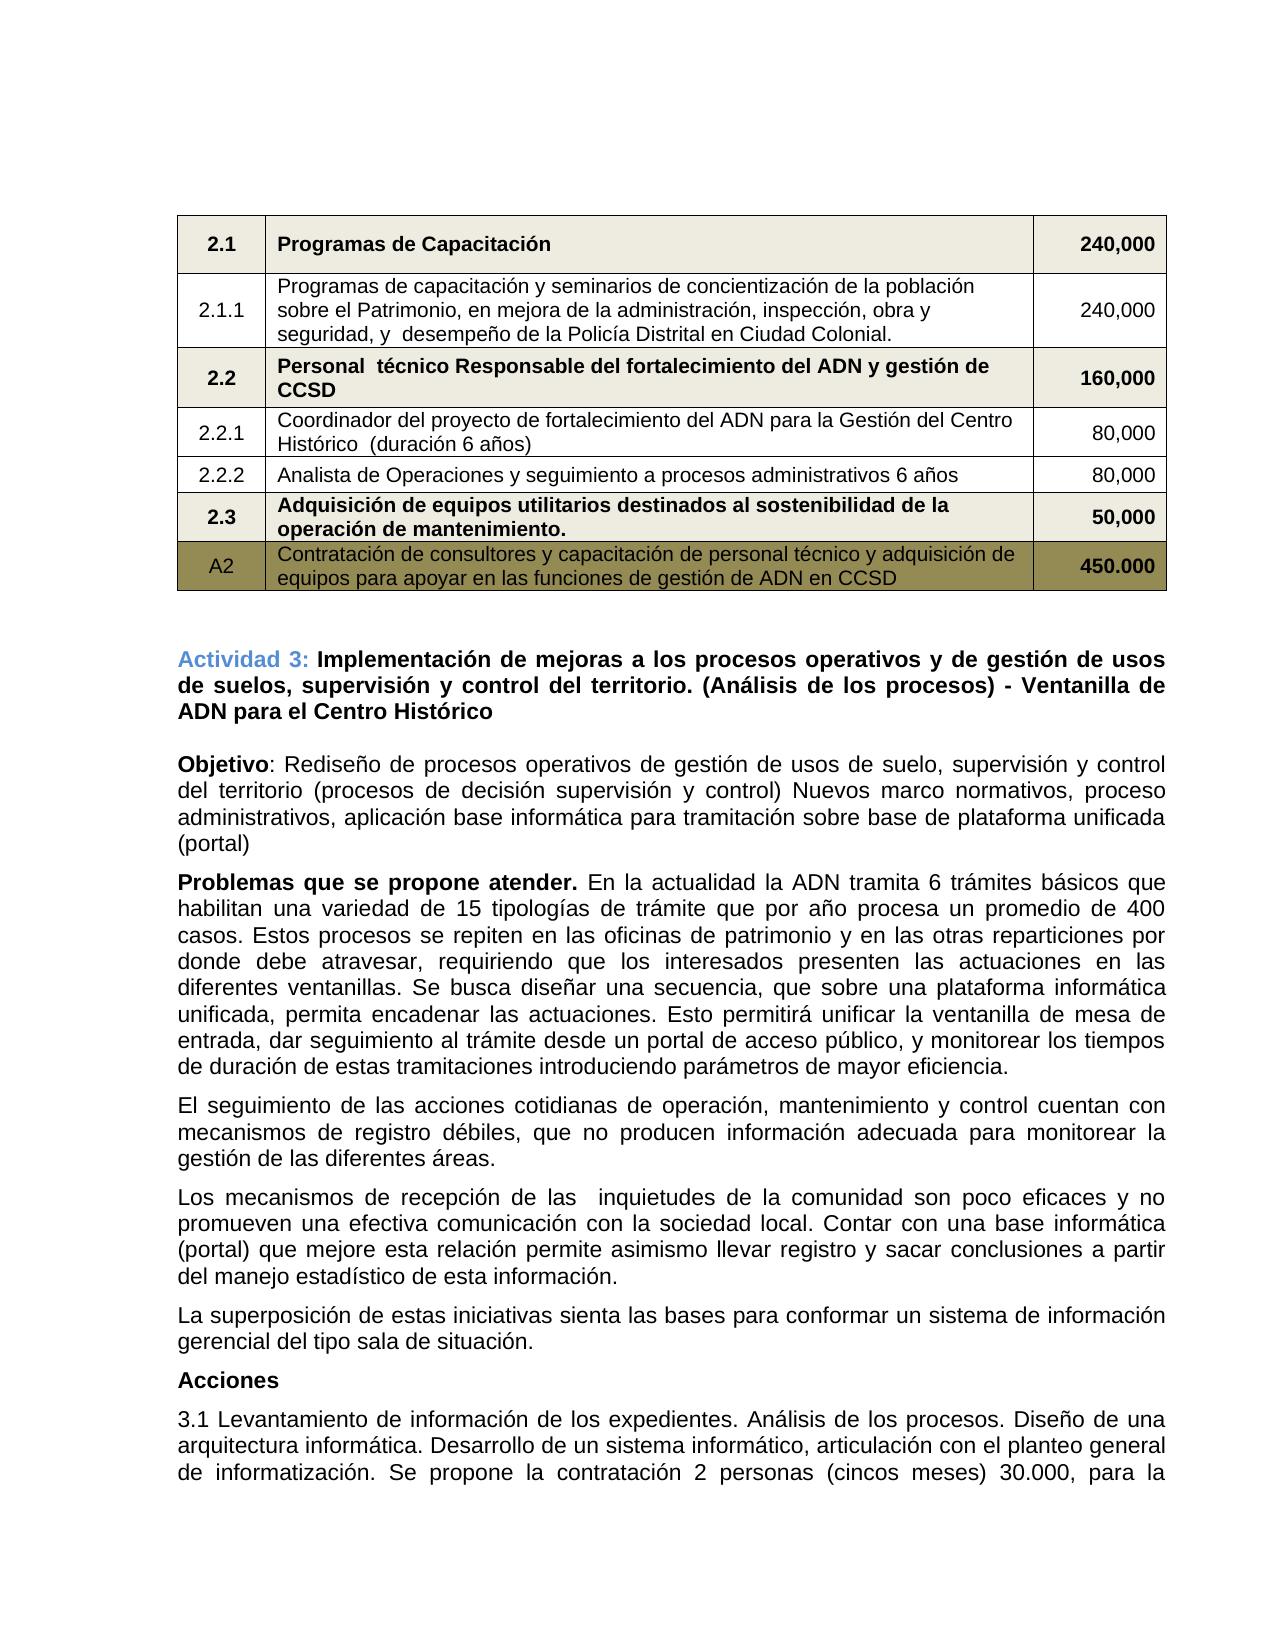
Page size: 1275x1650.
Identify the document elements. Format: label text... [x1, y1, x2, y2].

table_cell Personal técnico Responsable del fortalecimiento del ADN y gestión de CCSD [266, 348, 1033, 407]
text Actividad 3: Implementación de mejoras a los procesos operativos y de gestión de usos de suelos, supervisión y control del territorio. (Análisis de los procesos) - Ventanilla de ADN para el Centro Histórico [177, 646, 1167, 724]
text Los mecanismos de recepción de las inquietudes de la comunidad son poco eficaces y no promueven una efectiva comunicación con la sociedad local. Contar con una base informática (portal) que mejore esta relación permite asimismo llevar registro y sacar conclusiones a partir del manejo estadístico de esta información. [177, 1184, 1167, 1289]
table_cell Adquisición de equipos utilitarios destinados al sostenibilidad de la operación de mantenimiento. [266, 493, 1033, 541]
table_cell Coordinador del proyecto de fortalecimiento del ADN para la Gestión del Centro Histórico (duración 6 años) [266, 408, 1033, 456]
table_cell Programas de capacitación y seminarios de concientización de la población sobre el Patrimonio, en mejora de la administración, inspección, obra y seguridad, y desempeño de la Policía Distrital en Ciudad Colonial. [266, 274, 1033, 347]
table_header 240,000 [1034, 216, 1166, 273]
table_cell 2.2.2 [178, 457, 265, 492]
table_cell 2.2 [178, 348, 265, 407]
table_cell Analista de Operaciones y seguimiento a procesos administrativos 6 años [266, 457, 1033, 492]
text El seguimiento de las acciones cotidianas de operación, mantenimiento y control cuentan con mecanismos de registro débiles, que no producen información adecuada para monitorear la gestión de las diferentes áreas. [177, 1092, 1167, 1171]
table_cell 2.3 [178, 493, 265, 541]
table_cell 160,000 [1034, 348, 1166, 407]
table_cell 50,000 [1034, 493, 1166, 541]
table_cell 450.000 [1034, 542, 1166, 590]
text Acciones [177, 1367, 1167, 1393]
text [177, 1406, 1167, 1485]
table_cell A2 [178, 542, 265, 590]
table_cell Contratación de consultores y capacitación de personal técnico y adquisición de equipos para apoyar en las funciones de gestión de ADN en CCSD [266, 542, 1033, 590]
text Objetivo: Rediseño de procesos operativos de gestión de usos de suelo, supervisión y control del territorio (procesos de decisión supervisión y control) Nuevos marco normativos, proceso administrativos, aplicación base informática para tramitación sobre base de plataforma unificada (portal) [177, 751, 1167, 856]
table_header 2.1 [178, 216, 265, 273]
text Problemas que se propone atender. En la actualidad la ADN tramita 6 trámites básicos que habilitan una variedad de 15 tipologías de trámite que por año procesa un promedio de 400 casos. Estos procesos se repiten en las oficinas de patrimonio y en las otras reparticiones por donde debe atravesar, requiriendo que los interesados presenten las actuaciones en las diferentes ventanillas. Se busca diseñar una secuencia, que sobre una plataforma informática unificada, permita encadenar las actuaciones. Esto permitirá unificar la ventanilla de mesa de entrada, dar seguimiento al trámite desde un portal de acceso público, y monitorear los tiempos de duración de estas tramitaciones introduciendo parámetros de mayor eficiencia. [177, 869, 1167, 1080]
table_cell 80,000 [1034, 408, 1166, 456]
table_cell 2.1.1 [178, 274, 265, 347]
table_cell 2.2.1 [178, 408, 265, 456]
text La superposición de estas iniciativas sienta las bases para conformar un sistema de información gerencial del tipo sala de situación. [177, 1302, 1167, 1354]
table_header Programas de Capacitación [266, 216, 1033, 273]
table_cell 240,000 [1034, 274, 1166, 347]
table_cell 80,000 [1034, 457, 1166, 492]
